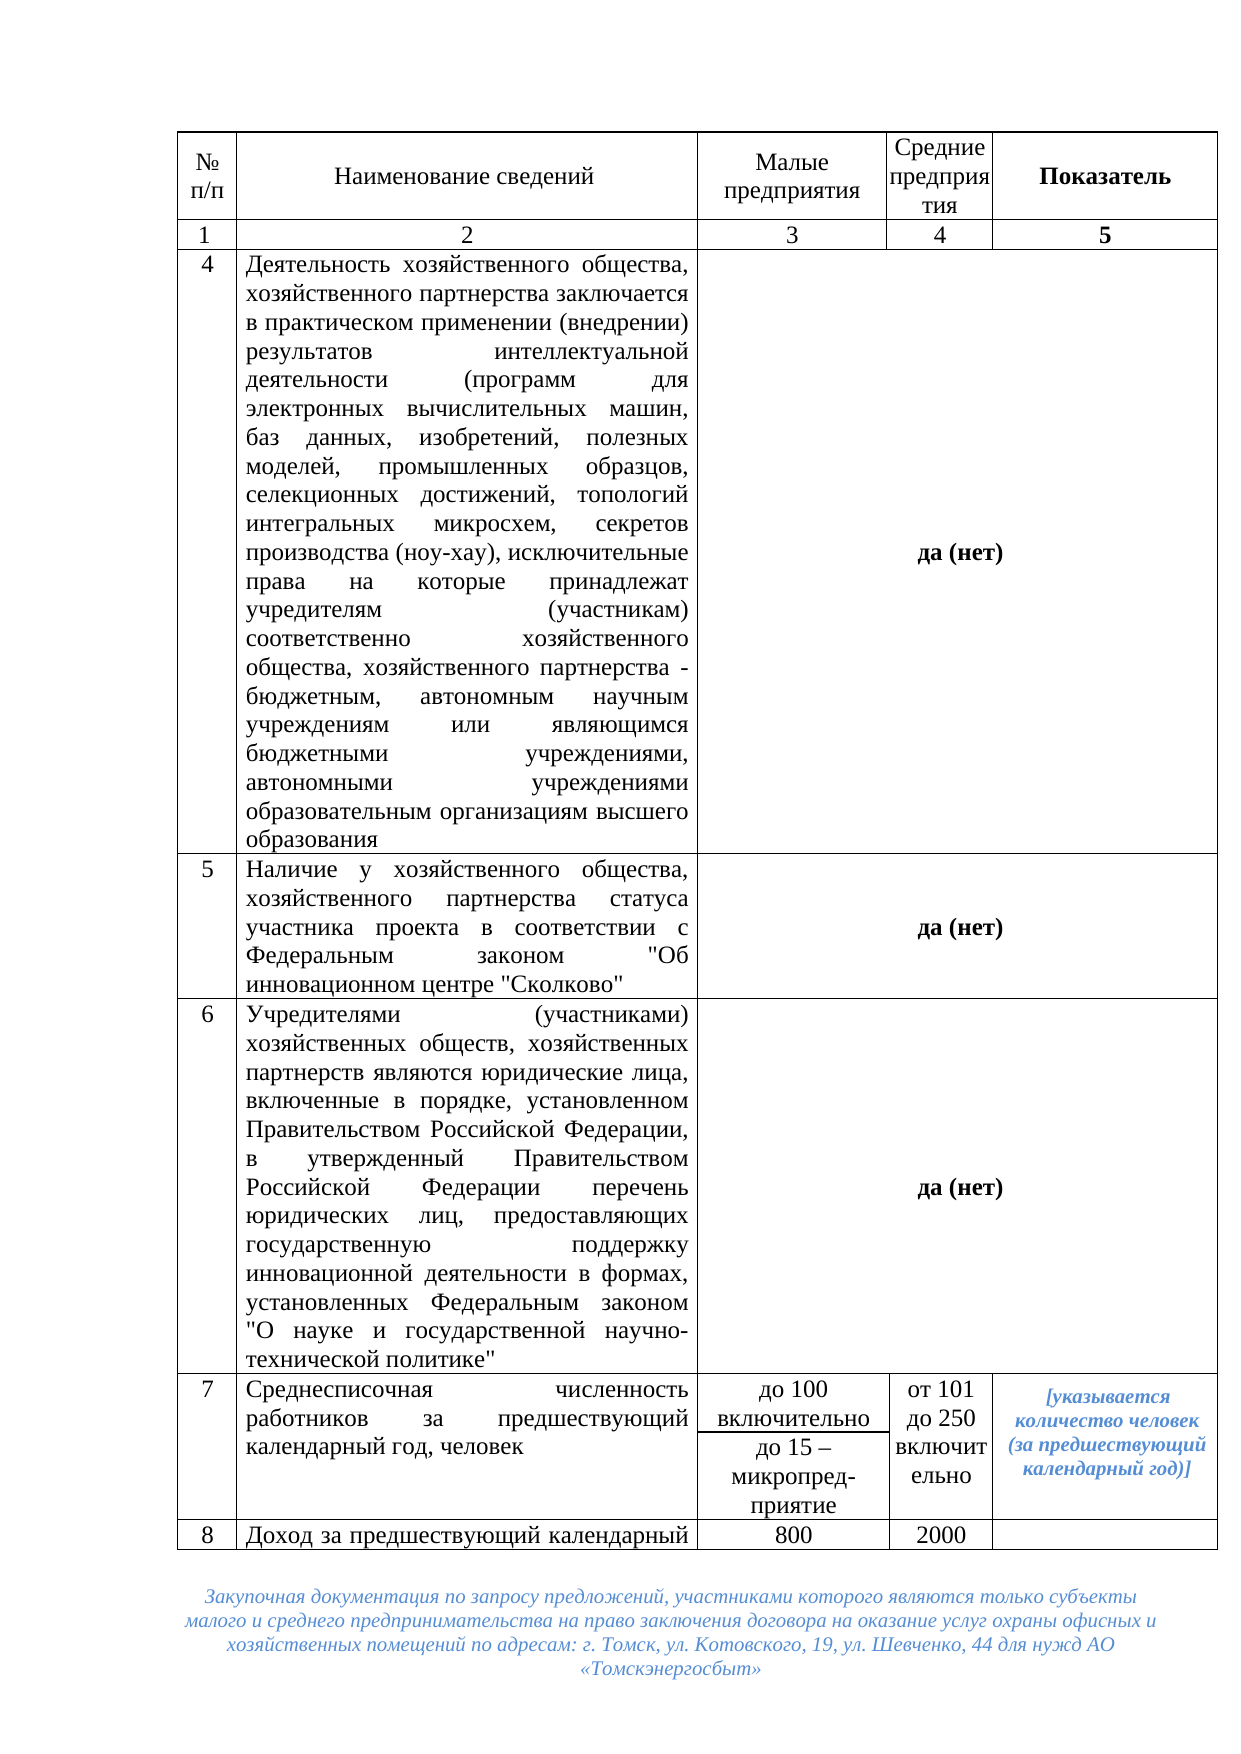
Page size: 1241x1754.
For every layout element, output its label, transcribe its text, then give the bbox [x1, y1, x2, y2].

table_cell да (нет) [698, 250, 1217, 853]
table_cell от 101 до 250 включительно [890, 1374, 992, 1519]
table_cell да (нет) [698, 999, 1217, 1373]
table_header Наименование сведений 2 [237, 133, 697, 219]
table_cell 1 3 [178, 220, 236, 248]
table_header Малые предприятия [698, 133, 886, 219]
table_cell Учредителями (участниками) хозяйственных обществ, хозяйственных партнерств являются юридические лица, включенные в порядке, установленном Правительством Российской Федерации, в утвержденный Правительством Российской Федерации перечень юридических лиц, предоставляющих государственную поддержку инновационной деятельности в формах, установленных Федеральным законом "О науке и государственной научно-технической политике" [237, 999, 697, 1373]
table_cell да (нет) [698, 854, 1217, 998]
table_cell 5 [178, 854, 236, 998]
table_cell до 15 – микропредприятие [698, 1433, 889, 1519]
table_cell 4 [178, 250, 236, 853]
table_cell [указывается количество человек (за предшествующий календарный год)] [993, 1374, 1217, 1519]
table_cell 6 [178, 999, 236, 1373]
table_header Показатель [993, 133, 1217, 219]
table_cell 4 [887, 220, 992, 248]
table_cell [237, 1520, 697, 1548]
table_cell 2000 [890, 1520, 992, 1548]
table_cell 8 [178, 1520, 236, 1548]
table_cell 7 [178, 1374, 236, 1519]
table_cell 5 [993, 220, 1217, 248]
table_cell 800 [698, 1520, 889, 1548]
table_cell 3 [698, 220, 886, 248]
table_cell Деятельность хозяйственного общества, хозяйственного партнерства заключается в практическом применении (внедрении) результатов интеллектуальной деятельности (программ для электронных вычислительных машин, баз данных, изобретений, полезных моделей, промышленных образцов, селекционных достижений, топологий интегральных микросхем, секретов производства (ноу-хау), исключительные права на которые принадлежат учредителям (участникам) соответственно хозяйственного общества, хозяйственного партнерства - бюджетным, автономным научным учреждениям или являющимся бюджетными учреждениями, автономными учреждениями образовательным организациям высшего образования [237, 250, 697, 853]
table_header № п/п [178, 133, 236, 219]
table_cell до 100 включительно [698, 1374, 889, 1431]
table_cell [993, 1520, 1217, 1548]
table_cell Среднесписочная численность работников за предшествующий календарный год, человек [237, 1374, 697, 1519]
table_cell 2 [237, 220, 697, 248]
table_header Средние предприятия [887, 133, 992, 219]
table_cell Наличие у хозяйственного общества, хозяйственного партнерства статуса участника проекта в соответствии с Федеральным законом "Об инновационном центре "Сколково" [237, 854, 697, 998]
